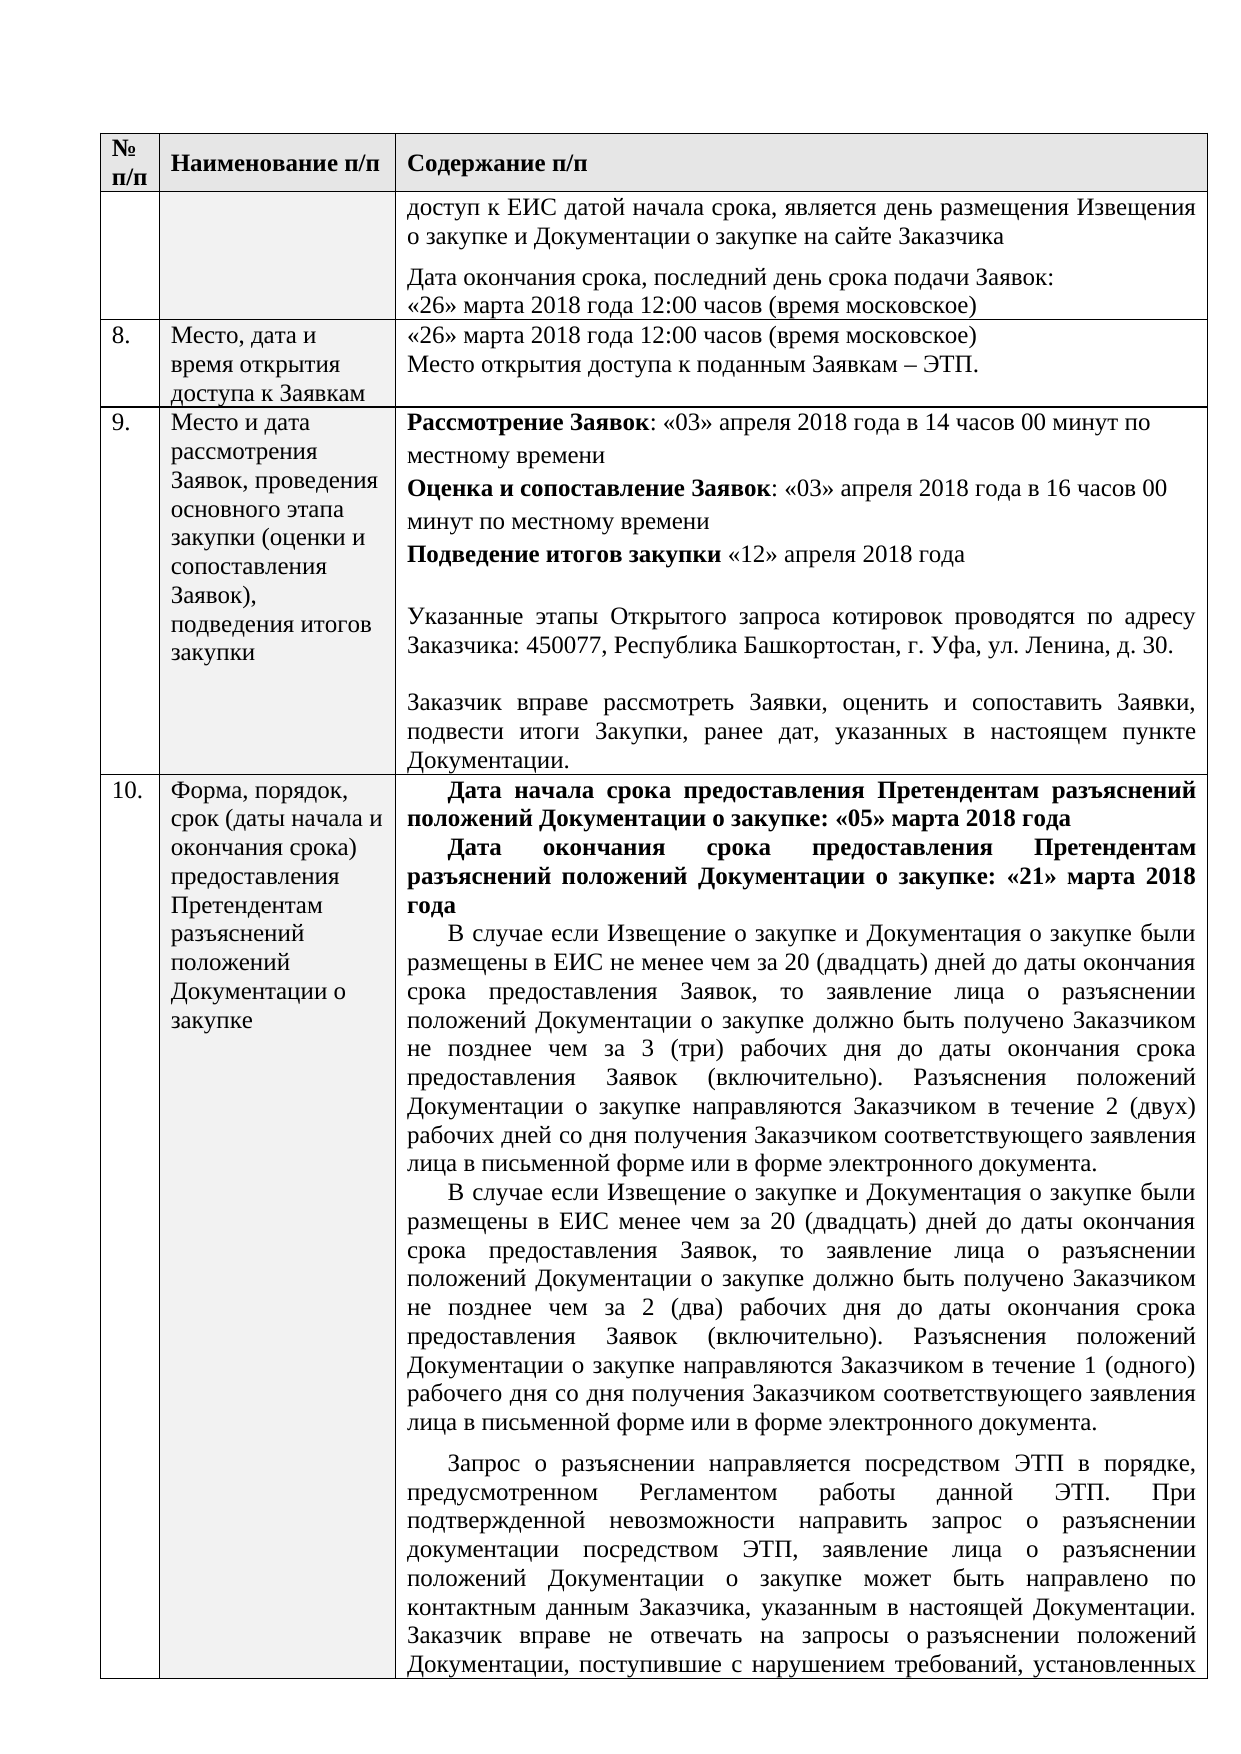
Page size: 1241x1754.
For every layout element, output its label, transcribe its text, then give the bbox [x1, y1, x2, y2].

table_cell [101, 192, 159, 319]
table_cell [101, 320, 159, 406]
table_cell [160, 775, 395, 1678]
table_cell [396, 192, 1207, 319]
table_cell «26» марта 2018 года 12:00 часов (время московское) Место открытия доступа к поданным Заявкам – ЭТП. [396, 320, 1207, 406]
table_cell Место, дата и время открытия доступа к Заявкам [160, 320, 395, 406]
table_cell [160, 192, 395, 319]
table_cell [101, 775, 159, 1678]
table_cell Рассмотрение Заявок: «03» апреля 2018 года в 14 часов 00 минут по местному времени Оценка и сопоставление Заявок: «03» апреля 2018 года в 16 часов 00 минут по местному времени Подведение итогов закупки «12» апреля 2018 года Указанные этапы Открытого запроса котировок проводятся по адресу Заказчика: 450077, Республика Башкортостан, г. Уфа, ул. Ленина, д. 30. Заказчик вправе рассмотреть Заявки, оценить и сопоставить Заявки, подвести итоги Закупки, ранее дат, указанных в настоящем пункте Документации. [396, 408, 1207, 774]
table_cell [101, 408, 159, 774]
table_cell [396, 775, 1207, 1678]
table_cell Место и дата рассмотрения Заявок, проведения основного этапа закупки (оценки и сопоставления Заявок), подведения итогов закупки [160, 408, 395, 774]
table_header Содержание п/п [396, 134, 1207, 191]
table_header Наименование п/п [160, 134, 395, 191]
table_header № п/п [101, 134, 159, 191]
